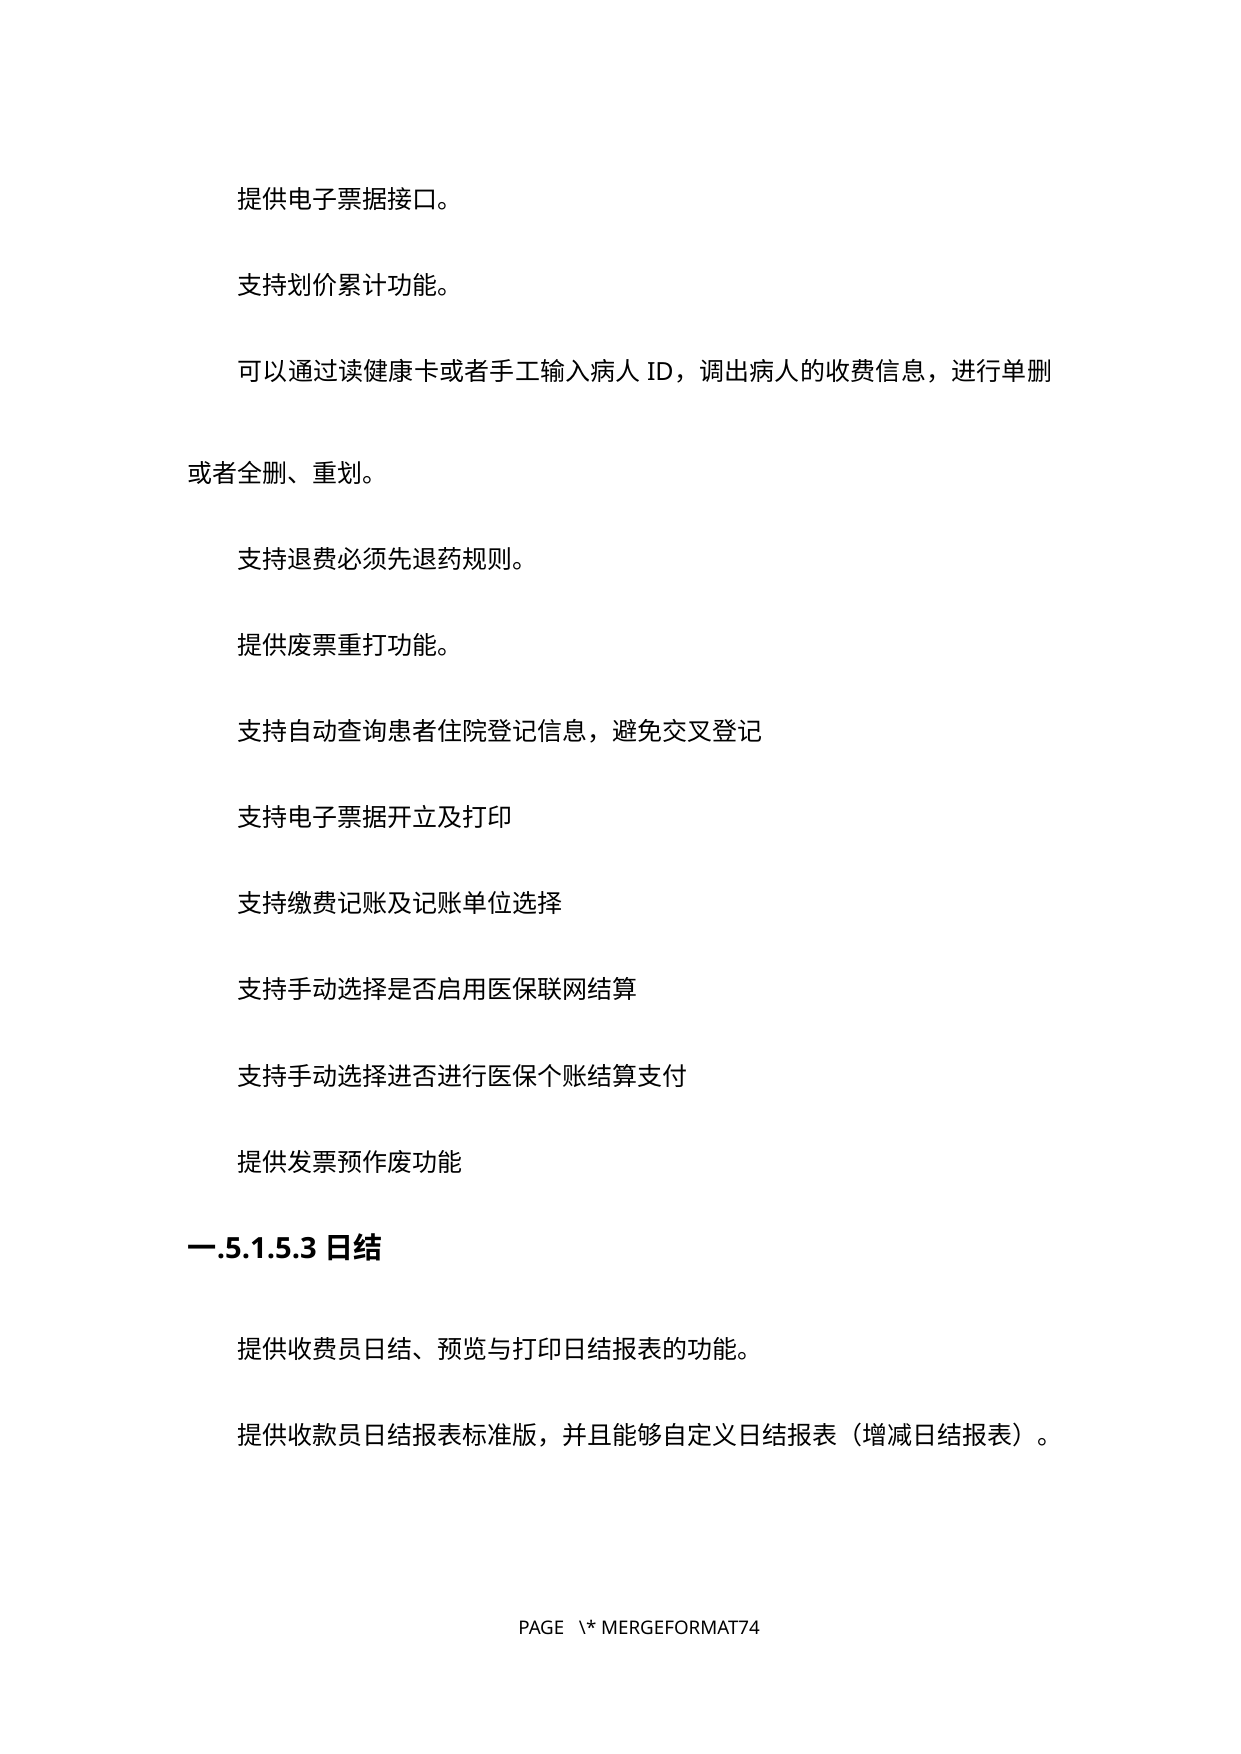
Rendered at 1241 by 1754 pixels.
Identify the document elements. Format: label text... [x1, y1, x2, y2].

text 提供收费员日结、预览与打印日结报表的功能。 [187, 1314, 1053, 1382]
text 可以通过读健康卡或者手工输入病人ID，调出病人的收费信息，进行单删或者全删、重划。 [187, 336, 1053, 506]
text 支持电子票据开立及打印 [187, 782, 1053, 850]
subtitle 日结 [187, 1212, 1053, 1280]
text 支持划价累计功能。 [187, 250, 1053, 318]
text 支持手动选择是否启用医保联网结算 [187, 954, 1053, 1022]
text 支持缴费记账及记账单位选择 [187, 868, 1053, 936]
text 支持退费必须先退药规则。 [187, 524, 1053, 592]
text 提供发票预作废功能 [187, 1126, 1053, 1194]
text 支持手动选择进否进行医保个账结算支付 [187, 1040, 1053, 1108]
text 提供废票重打功能。 [187, 610, 1053, 678]
text 提供电子票据接口。 [187, 164, 1053, 232]
text 提供收款员日结报表标准版，并且能够自定义日结报表（增减日结报表）。 [187, 1400, 1053, 1468]
text 支持自动查询患者住院登记信息，避免交叉登记 [187, 696, 1053, 764]
